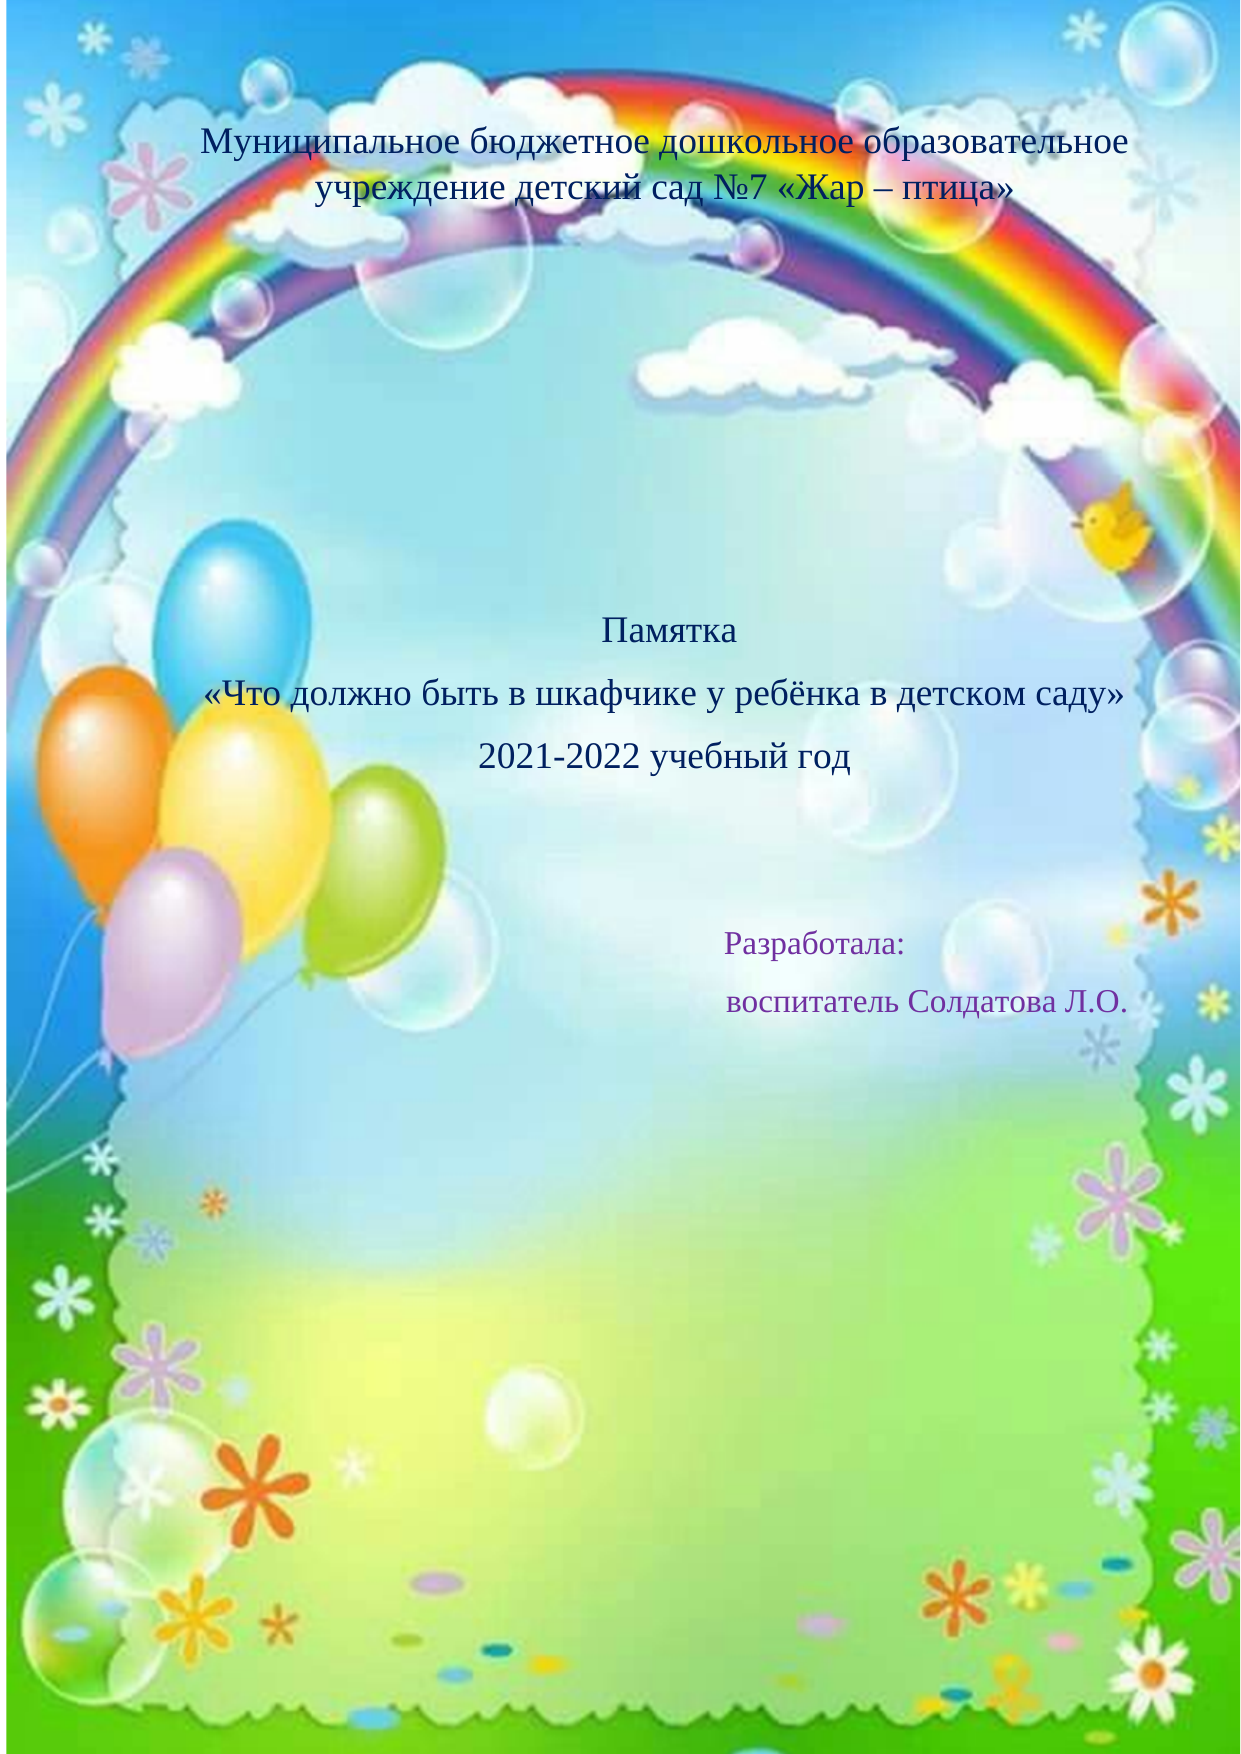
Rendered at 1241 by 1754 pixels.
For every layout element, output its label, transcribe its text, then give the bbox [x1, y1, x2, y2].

picture [6, 0, 1241, 1754]
text Разработала: [177, 923, 1152, 962]
text «Что должно быть в шкафчике у ребёнка в детском саду» [177, 671, 1152, 714]
text воспитатель Солдатова Л.О. [177, 981, 1152, 1020]
text 2021-2022 учебный год [177, 734, 1152, 777]
text Муниципальное бюджетное дошкольное образовательное учреждение детский сад №7 «Жар – птица» [177, 118, 1152, 208]
text Памятка [177, 607, 1152, 650]
